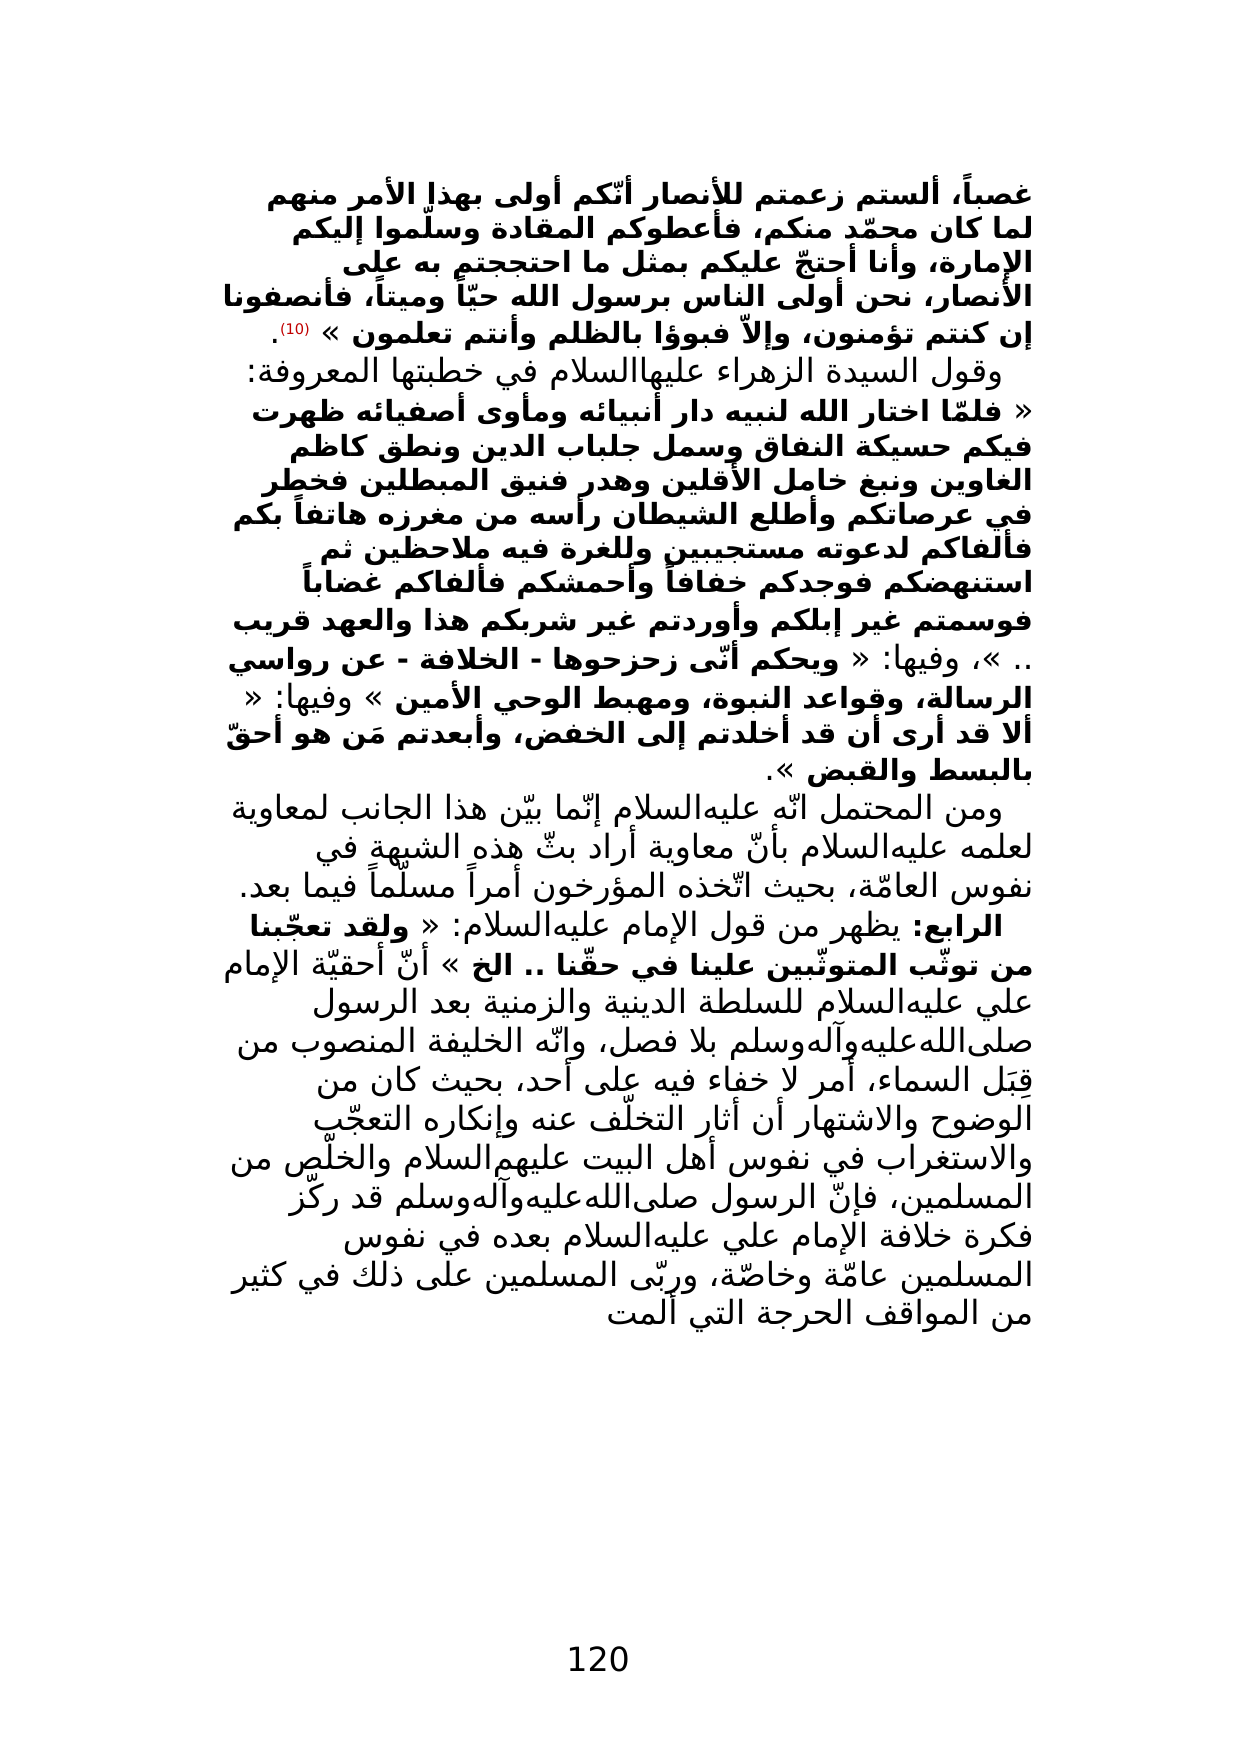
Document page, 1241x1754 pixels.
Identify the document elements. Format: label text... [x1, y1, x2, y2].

text ومن المحتمل انّه عليه‌السلام إنّما بيّن هذا الجانب لمعاوية لعلمه عليه‌السلام بأنّ معاوية أراد بثّ هذه الشبهة في نفوس العامّة، بحيث اتّخذه المؤرخون أمراً مسلّماً فيما بعد. [222, 789, 1033, 905]
text غصباً، ألستم زعمتم للأنصار أنّكم أولى بهذا الأمر منهم لما كان محمّد منكم، فأعطوكم المقادة وسلّموا إليكم الإمارة، وأنا أحتجّ عليكم بمثل ما احتججتم به على الأنصار، نحن أولى الناس برسول الله حيّاً وميتاً، فأنصفونا إن كنتم تؤمنون، وإلاّ فبوؤا بالظلم وأنتم تعلمون » (10). [222, 177, 1033, 352]
text الرابع: يظهر من قول الإمام عليه‌السلام: « ولقد تعجّبنا من توثّب المتوثّبين علينا في حقّنا .. الخ » أنّ أحقيّة الإمام علي عليه‌السلام للسلطة الدينية والزمنية بعد الرسول صلى‌الله‌عليه‌وآله‌وسلم بلا فصل، وانّه الخليفة المنصوب من قِبَل السماء، أمر لا خفاء فيه على أحد، بحيث كان من الوضوح والاشتهار أن أثار التخلّف عنه وإنكاره التعجّب والاستغراب في نفوس أهل البيت عليهم‌السلام والخلّص من المسلمين، فإنّ الرسول صلى‌الله‌عليه‌وآله‌وسلم قد ركّز فكرة خلافة الإمام علي عليه‌السلام بعده في نفوس المسلمين عامّة وخاصّة، وربّى المسلمين على ذلك في كثير من المواقف الحرجة التي ألمت [222, 905, 1033, 1333]
text وقول السيدة الزهراء عليها‌السلام في خطبتها المعروفة: « فلمّا اختار الله لنبيه دار أنبيائه ومأوى أصفيائه ظهرت فيكم حسيكة النفاق وسمل جلباب الدين ونطق كاظم الغاوين ونبغ خامل الأقلين وهدر فنيق المبطلين فخطر في عرصاتكم وأطلع الشيطان رأسه من مغرزه هاتفاً بكم فألفاكم لدعوته مستجيبين وللغرة فيه ملاحظين ثم استنهضكم فوجدكم خفافاً وأحمشكم فألفاكم غضاباً فوسمتم غير إبلكم وأوردتم غير شربكم هذا والعهد قريب .. »، وفيها: « ويحكم أنّى زحزحوها - الخلافة - عن رواسي الرسالة، وقواعد النبوة، ومهبط الوحي الأمين » وفيها: « ألا قد أرى أن قد أخلدتم إلى الخفض، وأبعدتم مَن هو أحقّ بالبسط والقبض ». [222, 352, 1033, 789]
